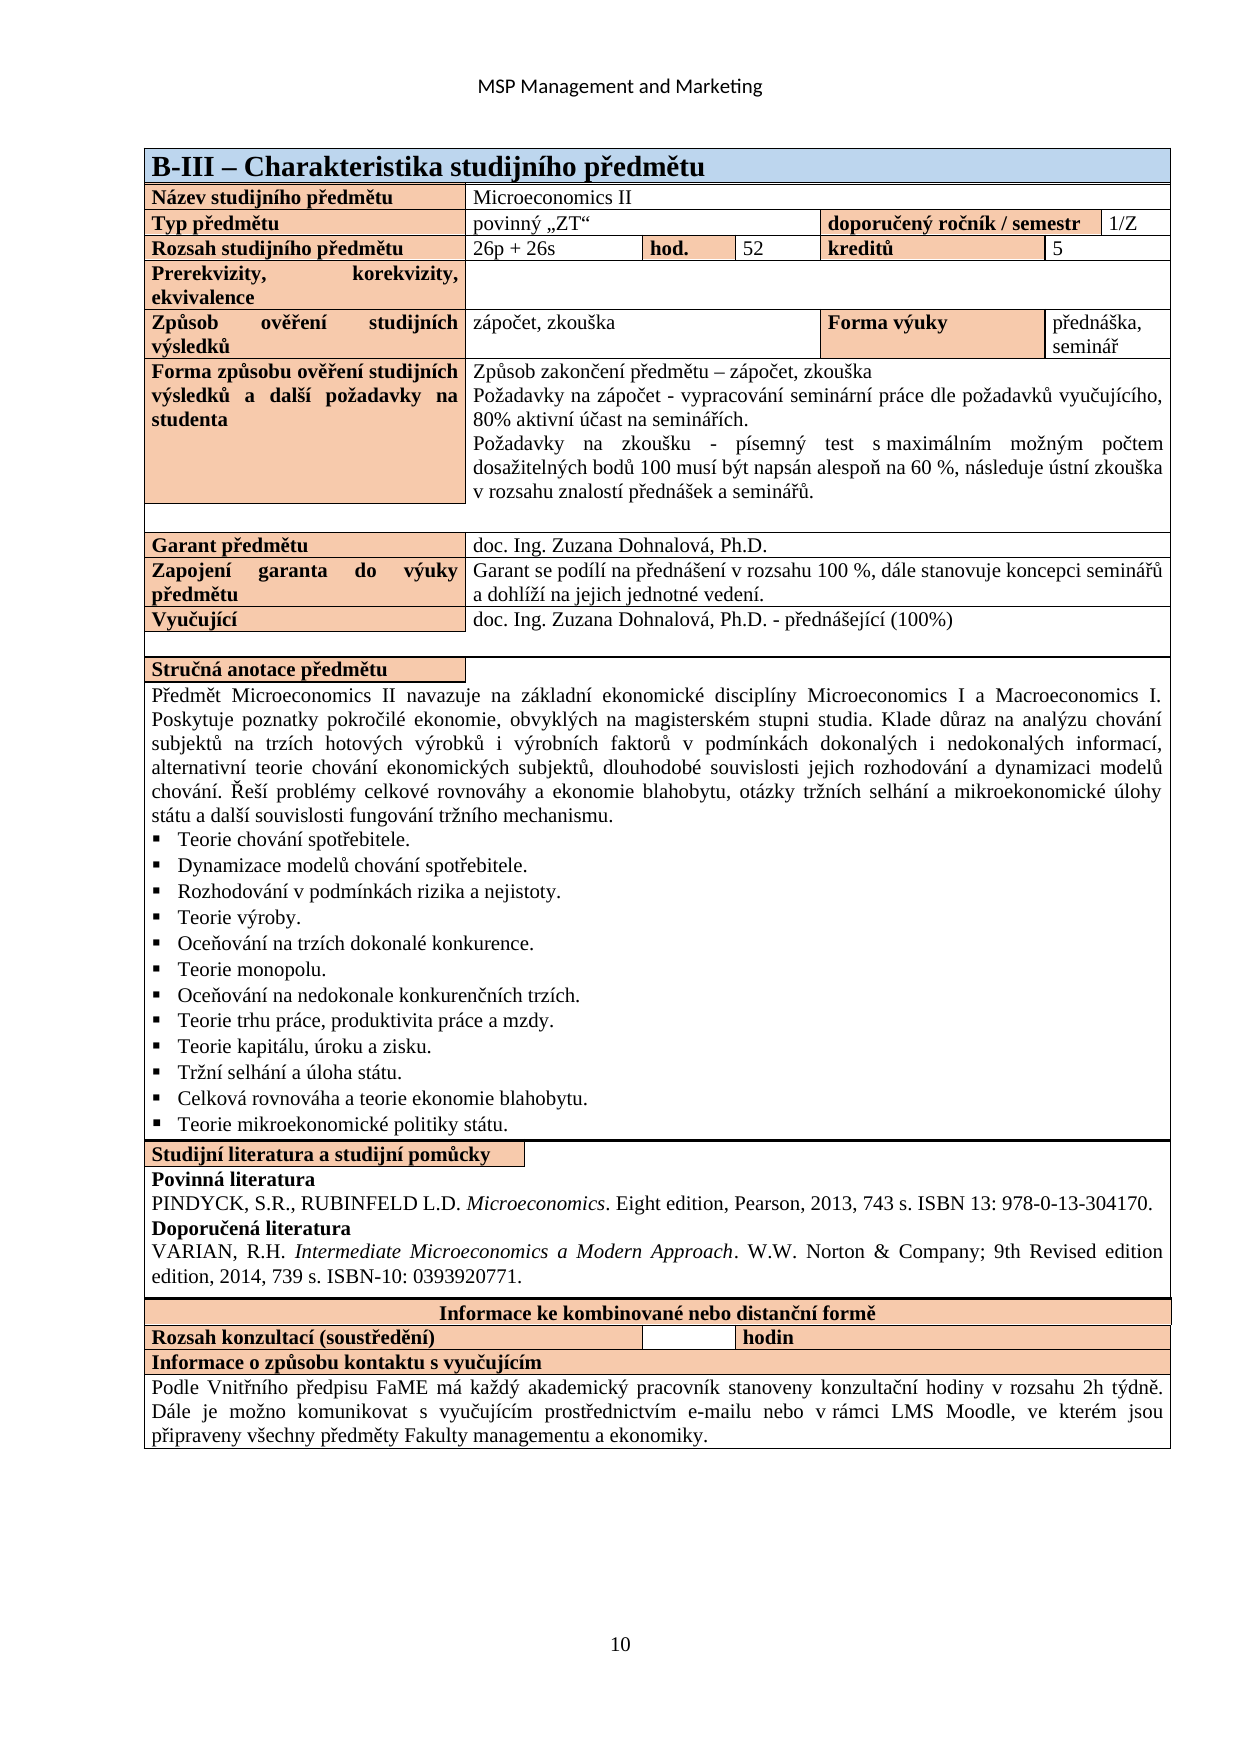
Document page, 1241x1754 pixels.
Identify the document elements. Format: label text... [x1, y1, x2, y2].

table_cell 1/Z [1102, 210, 1170, 234]
table_cell Rozsah studijního předmětu [145, 236, 465, 259]
table_cell doc. Ing. Zuzana Dohnalová, Ph.D. - přednášející (100%) [466, 607, 1170, 631]
table_cell Studijní literatura a studijní pomůcky [145, 1142, 524, 1166]
table_cell přednáška, seminář [1046, 310, 1170, 358]
table_cell 26p + 26s [466, 236, 642, 259]
table_cell hodin [736, 1326, 1170, 1349]
table_cell Název studijního předmětu [145, 185, 465, 209]
table_cell Vyučující [145, 607, 465, 631]
table_cell Způsob zakončení předmětu – zápočet, zkouška Požadavky na zápočet - vypracování seminární práce dle požadavků vyučujícího, 80% aktivní účast na seminářích. Požadavky na zkoušku - písemný test s maximálním možným počtem dosažitelných bodů 100 musí být napsán alespoň na 60 %, následuje ústní zkouška v rozsahu znalostí přednášek a seminářů. [466, 359, 1170, 503]
table_cell 5 [1046, 236, 1170, 259]
table_cell Zapojení garanta do výuky předmětu [145, 558, 465, 606]
table_cell [145, 631, 1170, 656]
table_cell povinný „ZT“ [466, 210, 820, 234]
table_cell Prerekvizity, korekvizity, ekvivalence [145, 261, 465, 309]
table_cell Stručná anotace předmětu [145, 658, 465, 681]
table_cell [145, 503, 1170, 532]
table_cell Forma výuky [821, 310, 1044, 358]
table_cell Informace ke kombinované nebo distanční formě [145, 1300, 1171, 1324]
table_cell hod. [643, 236, 735, 259]
table_cell Forma způsobu ověření studijních výsledků a další požadavky na studenta [145, 359, 465, 503]
table_cell zápočet, zkouška [466, 310, 820, 358]
table_cell Předmět Microeconomics II navazuje na základní ekonomické disciplíny Microeconomics I a Macroeconomics I. Poskytuje poznatky pokročilé ekonomie, obvyklých na magisterském stupni studia. Klade důraz na analýzu chování subjektů na trzích hotových výrobků i výrobních faktorů v podmínkách dokonalých i nedokonalých informací, alternativní teorie chování ekonomických subjektů, dlouhodobé souvislosti jejich rozhodování a dynamizaci modelů chování. Řeší problémy celkové rovnováhy a ekonomie blahobytu, otázky tržních selhání a mikroekonomické úlohy státu a další souvislosti fungování tržního mechanismu. Teorie chování spotřebitele. Dynamizace modelů chování spotřebitele. Rozhodování v podmínkách rizika a nejistoty. Teorie výroby. Oceňování na trzích dokonalé konkurence. Teorie monopolu. Oceňování na nedokonale konkurenčních trzích. Teorie trhu práce, produktivita práce a mzdy. Teorie kapitálu, úroku a zisku. Tržní selhání a úloha státu. Celková rovnováha a teorie ekonomie blahobytu. Teorie mikroekonomické politiky státu. [145, 681, 1170, 1139]
table_cell [525, 1142, 1170, 1166]
table_cell [643, 1326, 735, 1349]
table_cell Podle Vnitřního předpisu FaME má každý akademický pracovník stanoveny konzultační hodiny v rozsahu 2h týdně. Dále je možno komunikovat s vyučujícím prostřednictvím e-mailu nebo v rámci LMS Moodle, ve kterém jsou připraveny všechny předměty Fakulty managementu a ekonomiky. [145, 1375, 1170, 1447]
table_cell Garant se podílí na přednášení v rozsahu 100 %, dále stanovuje koncepci seminářů a dohlíží na jejich jednotné vedení. [466, 558, 1170, 606]
table_cell doporučený ročník / semestr [821, 210, 1101, 234]
table_cell 52 [736, 236, 820, 259]
table_cell [466, 261, 1170, 309]
table_header B-III – Charakteristika studijního předmětu [145, 149, 1170, 182]
table_cell kreditů [821, 236, 1044, 259]
table_cell Povinná literatura PINDYCK, S.R., RUBINFELD L.D. Microeconomics. Eight edition, Pearson, 2013, 743 s. ISBN 13: 978-0-13-304170. Doporučená literatura VARIAN, R.H. Intermediate Microeconomics a Modern Approach. W.W. Norton & Company; 9th Revised edition edition, 2014, 739 s. ISBN-10: 0393920771. [145, 1166, 1170, 1297]
table_cell doc. Ing. Zuzana Dohnalová, Ph.D. [466, 533, 1170, 557]
table_cell Způsob ověření studijních výsledků [145, 310, 465, 358]
table_cell [466, 658, 1170, 681]
table_cell Typ předmětu [145, 210, 465, 234]
table_cell Informace o způsobu kontaktu s vyučujícím [145, 1350, 1170, 1374]
table_cell Garant předmětu [145, 533, 465, 557]
table_cell Microeconomics II [466, 185, 1170, 209]
table_cell Rozsah konzultací (soustředění) [145, 1326, 642, 1349]
